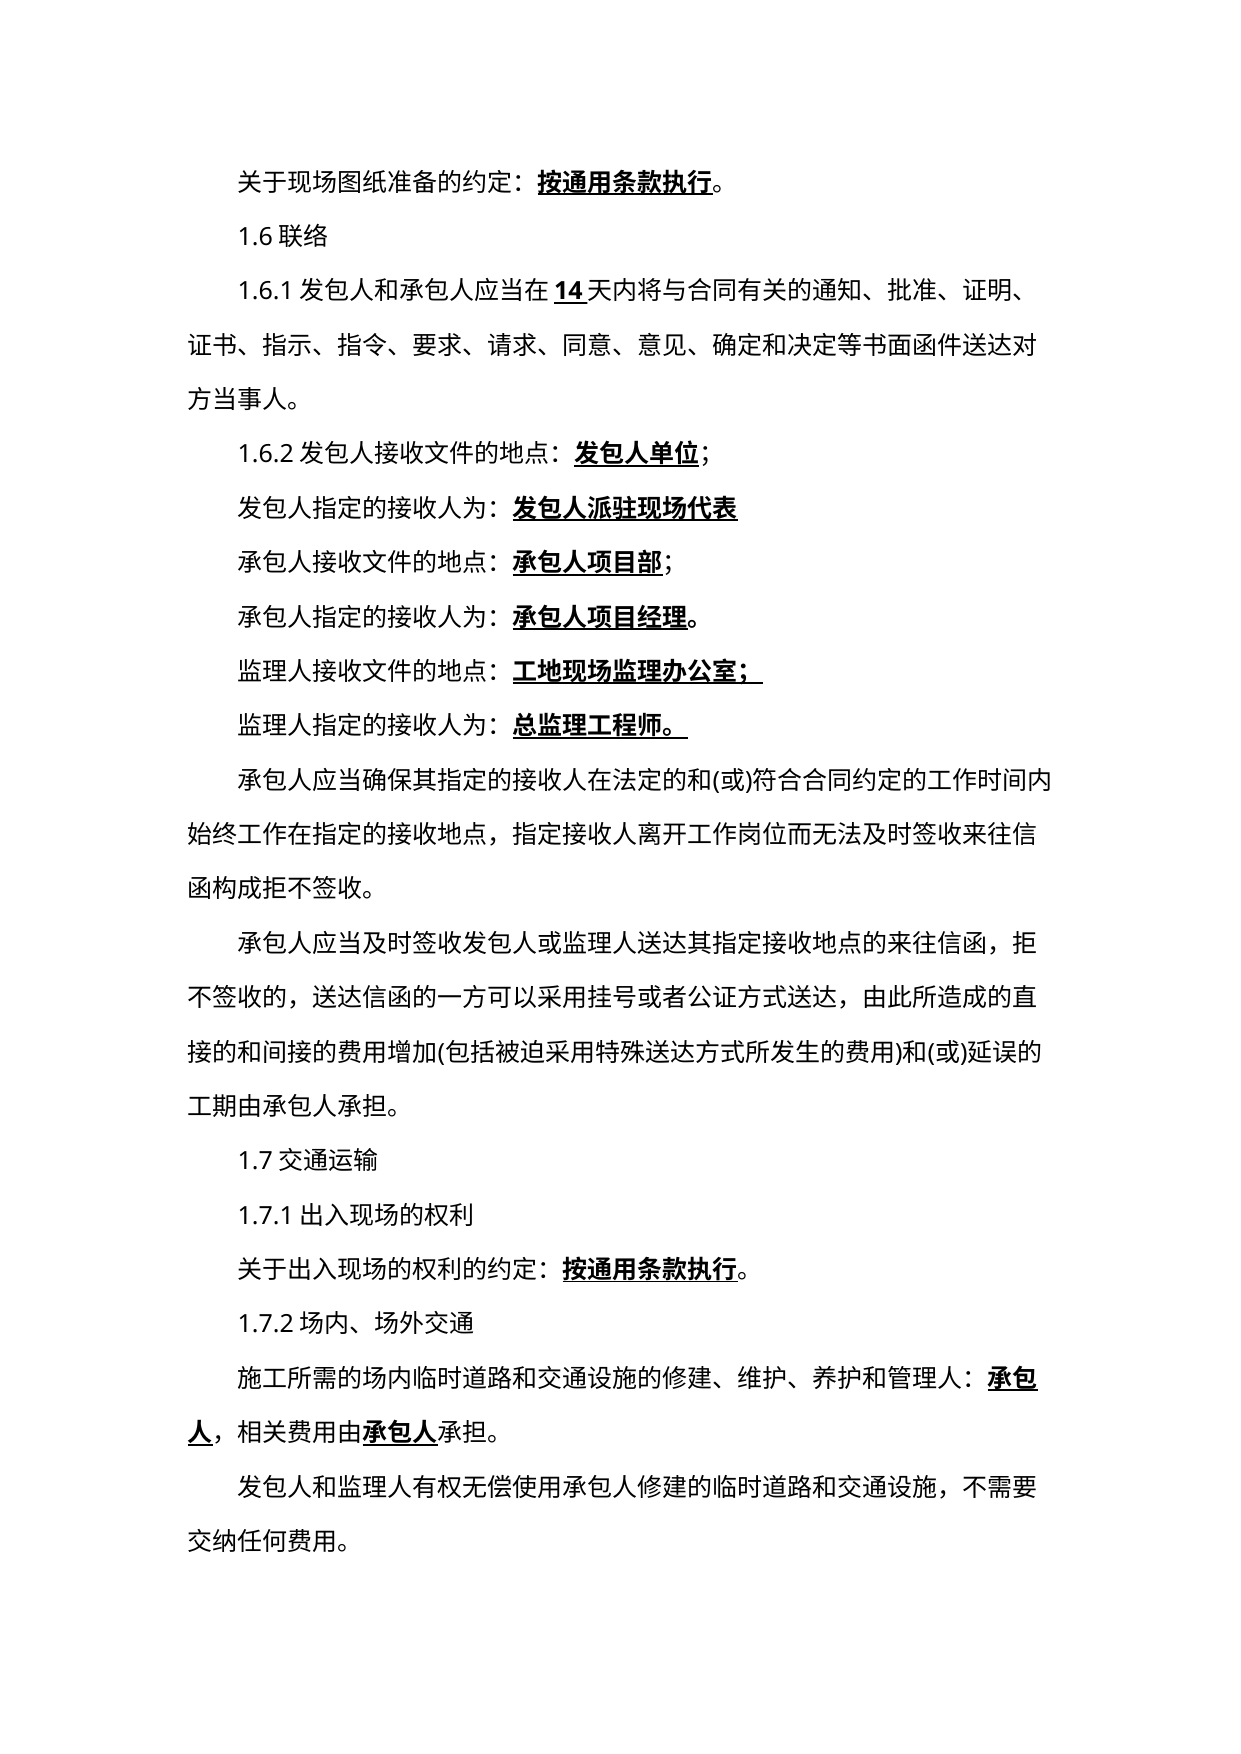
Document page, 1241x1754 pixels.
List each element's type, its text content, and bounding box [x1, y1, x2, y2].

text 1.7.2场内、场外交通 [187, 1304, 1053, 1340]
text 1.7.1出入现场的权利 [187, 1195, 1053, 1231]
text 发包人指定的接收人为：发包人派驻现场代表 [187, 488, 1053, 524]
text 关于现场图纸准备的约定：按通用条款执行。 [187, 162, 1053, 198]
text 施工所需的场内临时道路和交通设施的修建、维护、养护和管理人：承包人，相关费用由承包人承担。 [187, 1358, 1053, 1449]
text 发包人和监理人有权无偿使用承包人修建的临时道路和交通设施，不需要交纳任何费用。 [187, 1467, 1053, 1558]
text 1.6.2发包人接收文件的地点：发包人单位； [187, 434, 1053, 470]
text 1.7交通运输 [187, 1141, 1053, 1177]
text 承包人指定的接收人为：承包人项目经理。 [187, 597, 1053, 633]
text 承包人接收文件的地点：承包人项目部； [187, 543, 1053, 579]
text 监理人指定的接收人为：总监理工程师。 [187, 706, 1053, 742]
text 承包人应当确保其指定的接收人在法定的和(或)符合合同约定的工作时间内始终工作在指定的接收地点，指定接收人离开工作岗位而无法及时签收来往信函构成拒不签收。 [187, 760, 1053, 905]
text 1.6联络 [187, 216, 1053, 253]
text 承包人应当及时签收发包人或监理人送达其指定接收地点的来往信函，拒不签收的，送达信函的一方可以采用挂号或者公证方式送达，由此所造成的直接的和间接的费用增加(包括被迫采用特殊送达方式所发生的费用)和(或)延误的工期由承包人承担。 [187, 923, 1053, 1123]
text 关于出入现场的权利的约定：按通用条款执行。 [187, 1249, 1053, 1286]
text 监理人接收文件的地点：工地现场监理办公室； [187, 651, 1053, 688]
text 1.6.1发包人和承包人应当在14天内将与合同有关的通知、批准、证明、证书、指示、指令、要求、请求、同意、意见、确定和决定等书面函件送达对方当事人。 [187, 271, 1053, 416]
